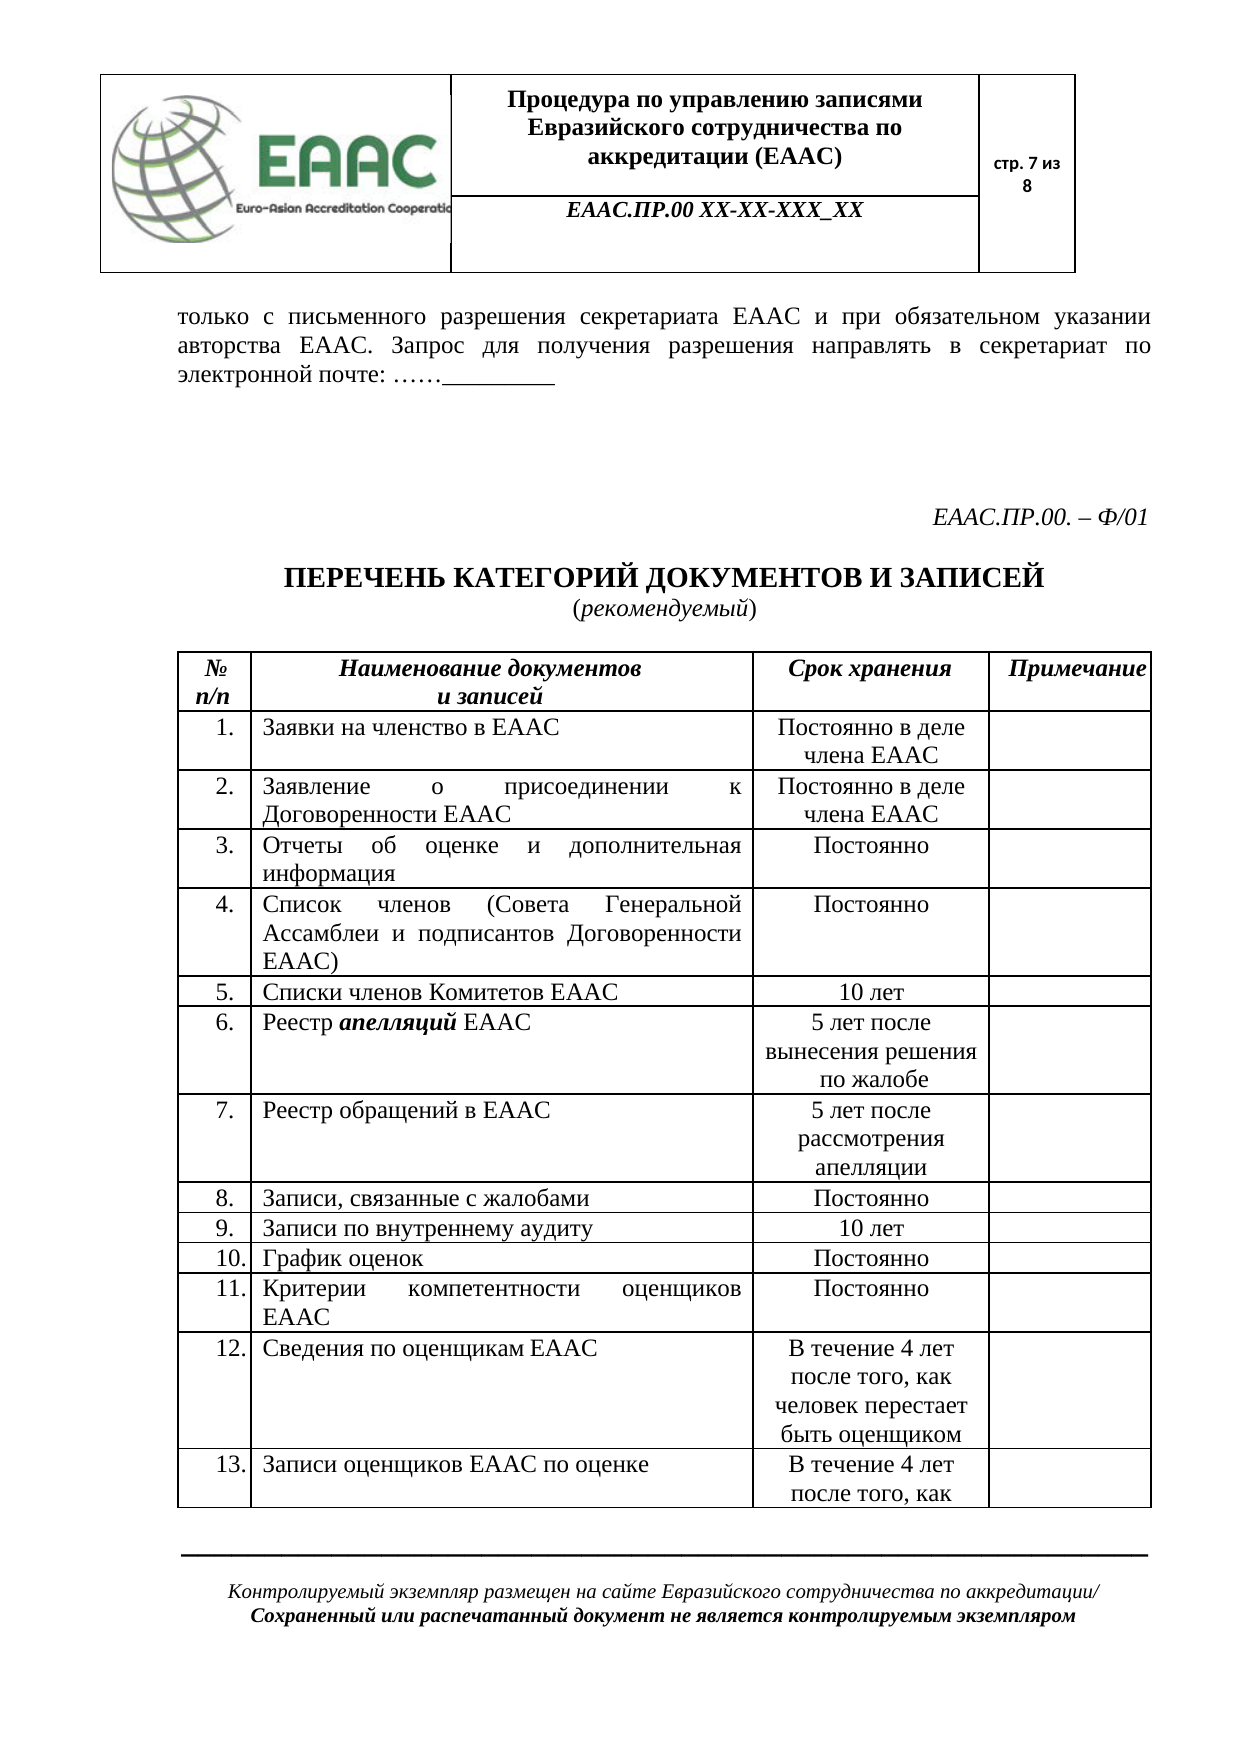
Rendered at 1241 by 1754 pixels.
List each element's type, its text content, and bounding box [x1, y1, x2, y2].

table_cell [990, 1183, 1150, 1211]
table_cell 10 лет [754, 1213, 988, 1242]
table_cell Постоянно [754, 889, 988, 975]
table_cell График оценок [252, 1243, 752, 1272]
table_cell [990, 1095, 1150, 1181]
table_cell [990, 1007, 1150, 1093]
table_cell Критерии компетентности оценщиков ЕААС [252, 1274, 752, 1331]
text ПЕРЕЧЕНЬ КАТЕГОРИЙ ДОКУМЕНТОВ И ЗАПИСЕЙ [177, 560, 1152, 593]
table_cell Реестр апелляций ЕААС [252, 1007, 752, 1093]
table_cell [990, 771, 1150, 828]
table_cell Постоянно в деле члена ЕААС [754, 771, 988, 828]
table_cell Списки членов Комитетов ЕААС [252, 977, 752, 1005]
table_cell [754, 1333, 988, 1448]
table_cell Заявки на членство в ЕААС [252, 712, 752, 769]
table_cell Реестр обращений в ЕААС [252, 1095, 752, 1181]
table_cell [179, 1183, 250, 1211]
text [177, 301, 1152, 387]
table_cell [179, 1095, 250, 1181]
table_cell [990, 1243, 1150, 1272]
table_cell [990, 1274, 1150, 1331]
table_cell Заявление о присоединении к Договоренности ЕААС [252, 771, 752, 828]
table_cell [179, 1449, 250, 1507]
table_cell [990, 889, 1150, 975]
table_cell [990, 1333, 1150, 1448]
table_cell Записи оценщиков ЕААС по оценке [252, 1449, 752, 1507]
table_cell Постоянно в деле члена ЕААС [754, 712, 988, 769]
table_cell Отчеты об оценке и дополнительная информация [252, 830, 752, 887]
table_cell [179, 712, 250, 769]
table_cell [179, 1274, 250, 1331]
table_cell [990, 830, 1150, 887]
table_cell Записи по внутреннему аудиту [252, 1213, 752, 1242]
table_cell [179, 830, 250, 887]
table_cell Постоянно [754, 1183, 988, 1211]
table_cell [990, 1449, 1150, 1507]
table_cell [990, 712, 1150, 769]
table_cell Список членов (Совета Генеральной Ассамблеи и подписантов Договоренности ЕААС) [252, 889, 752, 975]
table_cell Постоянно [754, 1243, 988, 1272]
table_cell 5 лет после рассмотрения апелляции [754, 1095, 988, 1181]
table_cell [179, 889, 250, 975]
table_cell 10 лет [754, 977, 988, 1005]
table_header Примечание [990, 653, 1150, 710]
table_cell [179, 771, 250, 828]
table_cell [179, 1213, 250, 1242]
table_cell Сведения по оценщикам ЕААС [252, 1333, 752, 1448]
table_cell 5 лет после вынесения решения по жалобе [754, 1007, 988, 1093]
table_cell [990, 977, 1150, 1005]
text ЕААС.ПР.00. – Ф/01 [177, 502, 1152, 531]
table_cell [754, 1449, 988, 1507]
table_cell Постоянно [754, 830, 988, 887]
table_header Наименование документов и записей [252, 653, 752, 710]
table_header Срок хранения [754, 653, 988, 710]
table_cell [179, 1243, 250, 1272]
text (рекомендуемый) [177, 593, 1152, 622]
table_cell Постоянно [754, 1274, 988, 1331]
table_cell [179, 977, 250, 1005]
table_cell Записи, связанные с жалобами [252, 1183, 752, 1211]
table_cell [179, 1333, 250, 1448]
table_header № п/п [179, 653, 250, 710]
table_cell [990, 1213, 1150, 1242]
table_cell [179, 1007, 250, 1093]
